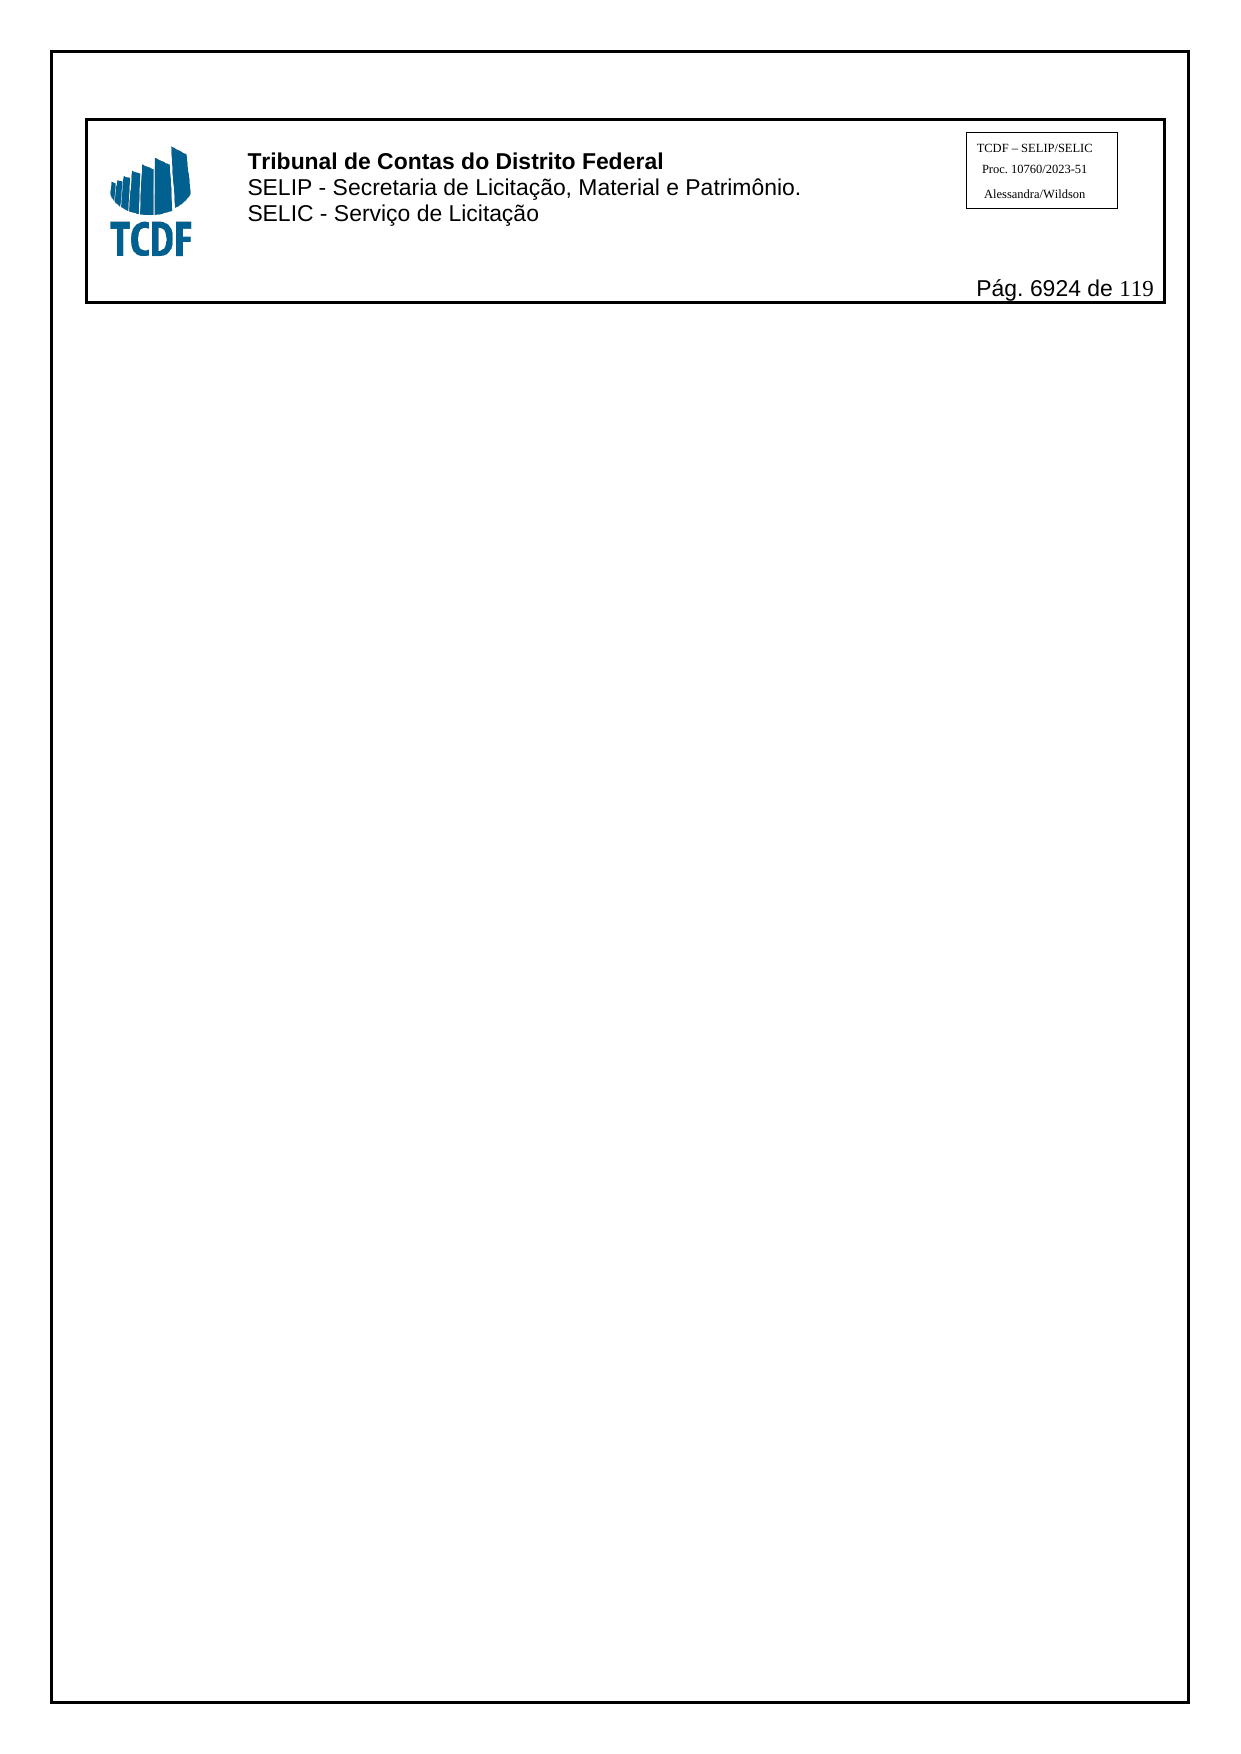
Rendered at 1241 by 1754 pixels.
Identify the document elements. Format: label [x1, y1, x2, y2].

picture [95, 143, 206, 259]
